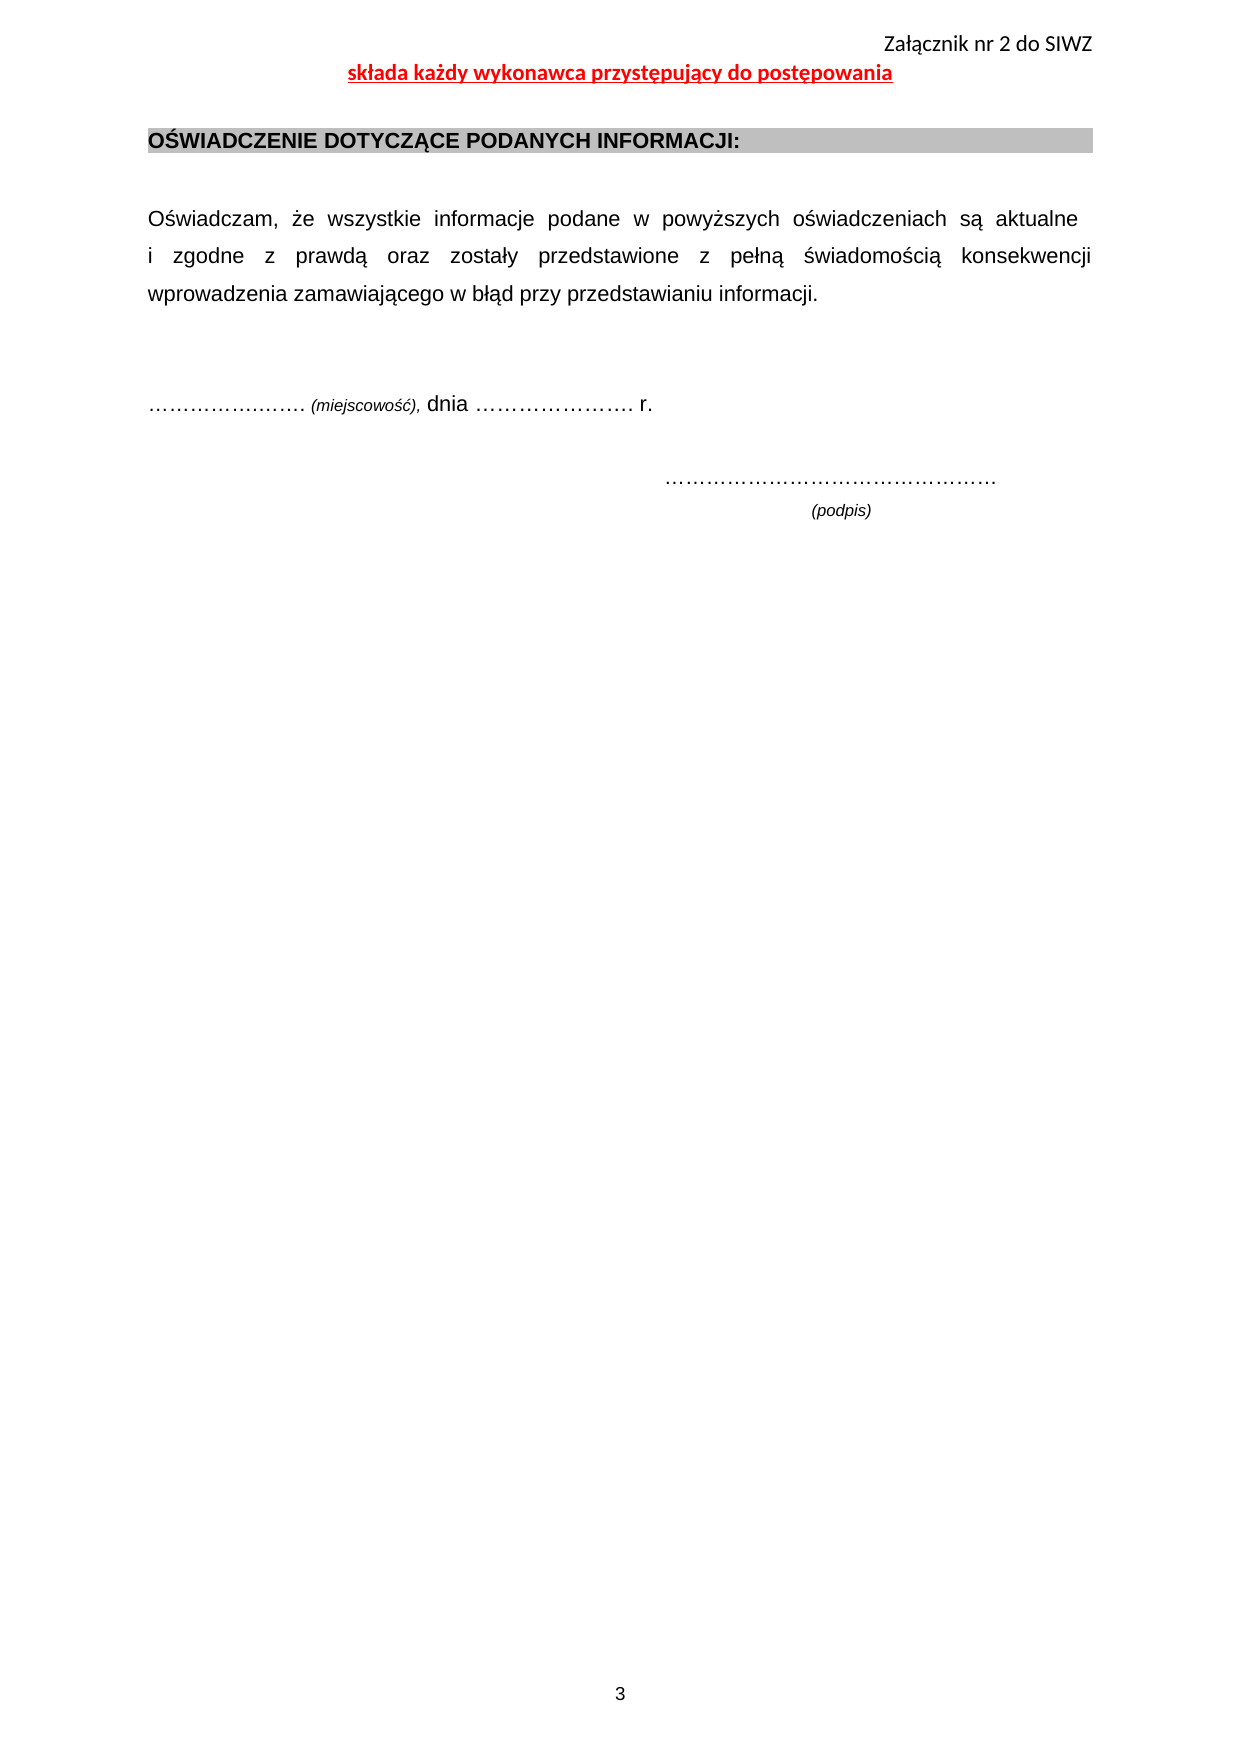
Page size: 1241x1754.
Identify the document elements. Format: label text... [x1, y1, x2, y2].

text …………….……. (miejscowość), dnia …………………. r. [148, 391, 1093, 416]
text OŚWIADCZENIE DOTYCZĄCE PODANYCH INFORMACJI: [148, 128, 1093, 153]
text Oświadczam, że wszystkie informacje podane w powyższych oświadczeniach są aktualne i zgodne z prawdą oraz zostały przedstawione z pełną świadomością konsekwencji wprowadzenia zamawiającego w błąd przy przedstawianiu informacji. [148, 205, 1093, 306]
text ………………………………………… [148, 464, 1093, 488]
text (podpis) [738, 500, 1093, 519]
